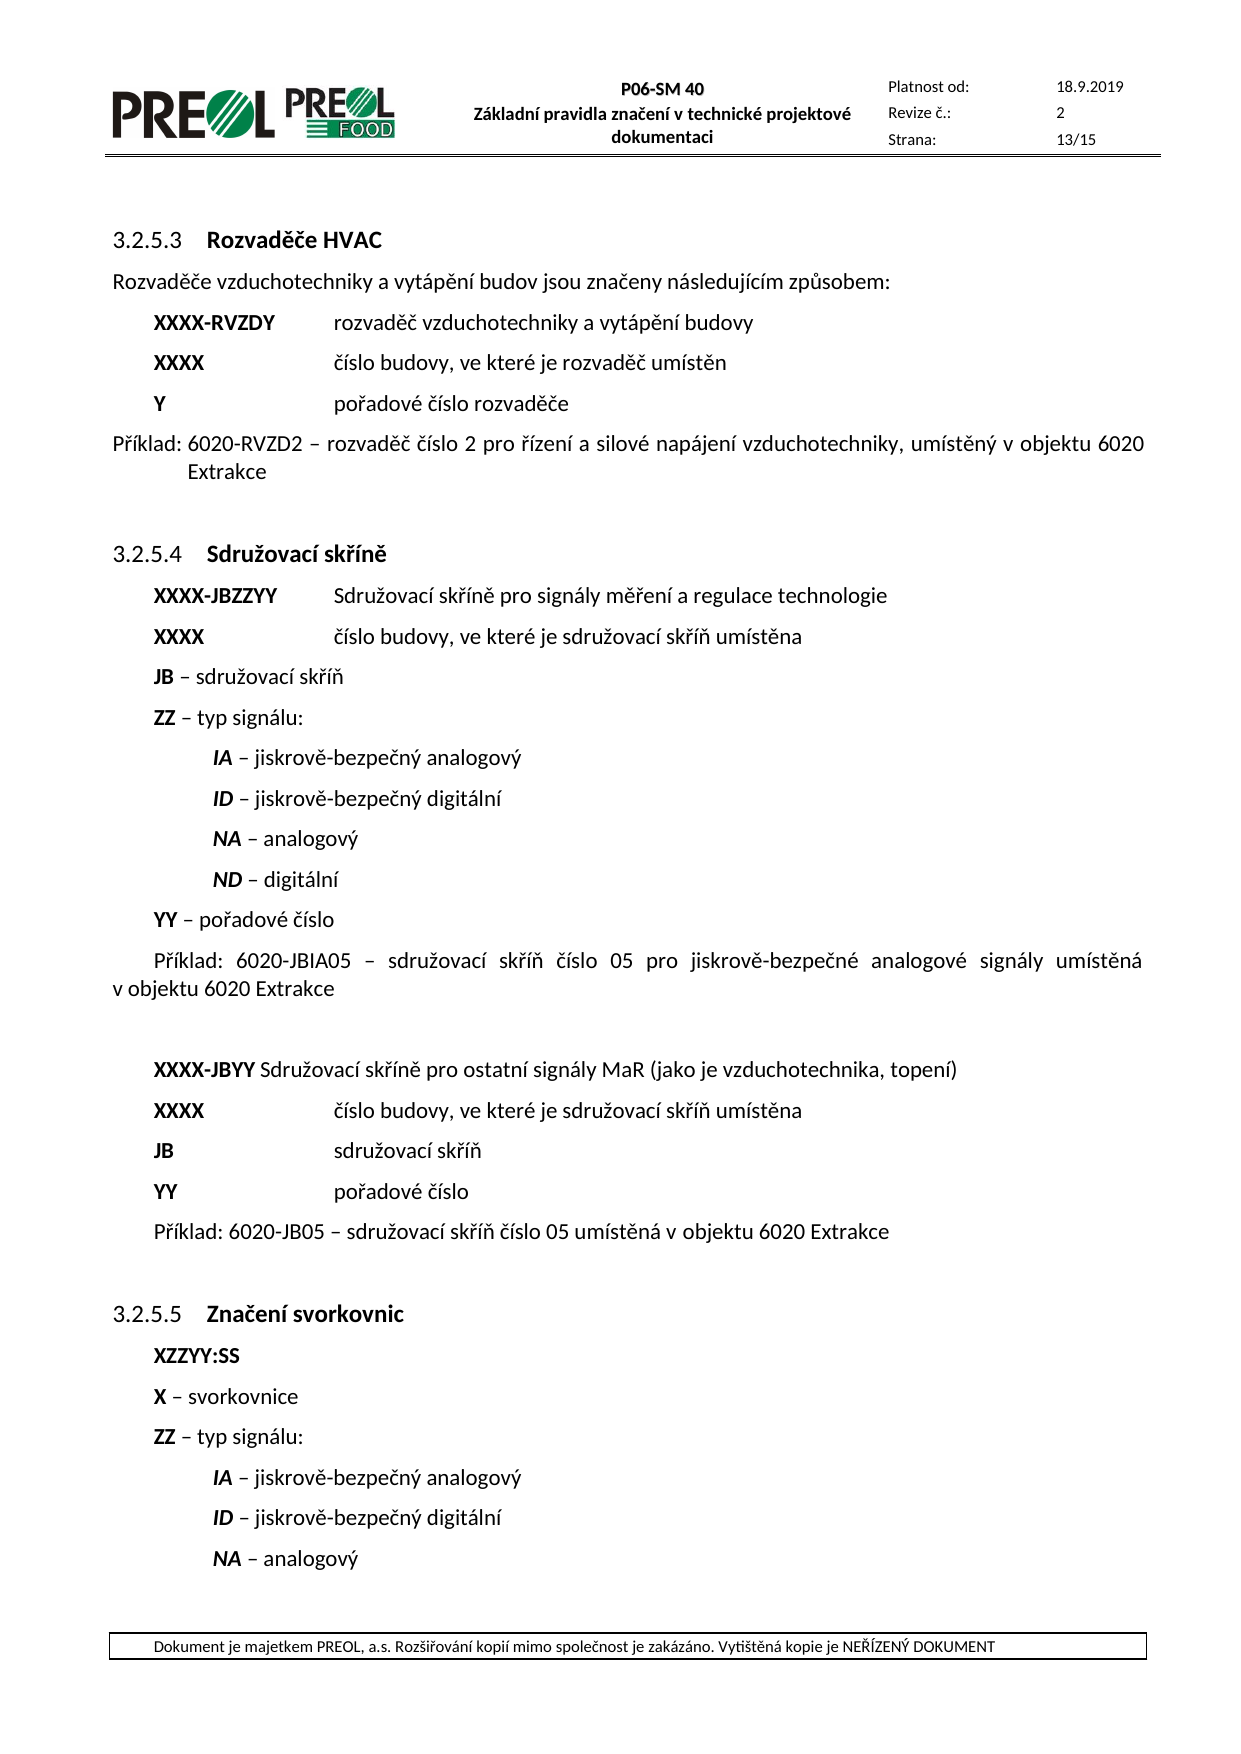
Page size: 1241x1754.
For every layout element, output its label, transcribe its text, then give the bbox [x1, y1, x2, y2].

text XXXX číslo budovy, ve které je sdružovací skříň umístěna [112, 622, 1144, 650]
text Rozvaděče vzduchotechniky a vytápění budov jsou značeny následujícím způsobem: [112, 267, 1144, 295]
text ND – digitální [171, 865, 1144, 893]
subtitle Rozvaděče HVAC [112, 224, 1144, 255]
subtitle Značení svorkovnic [112, 1298, 1144, 1329]
text XZZYY:SS [112, 1341, 1144, 1369]
picture [282, 85, 398, 140]
text YY – pořadové číslo [112, 906, 1144, 934]
text Příklad: 6020-JBIA05 – sdružovací skříň číslo 05 pro jiskrově-bezpečné analogové signály umístěná v objektu 6020 Extrakce [112, 946, 1144, 1002]
text XXXX číslo budovy, ve které je sdružovací skříň umístěna [112, 1096, 1144, 1124]
text ZZ – typ signálu: [112, 703, 1144, 731]
text IA – jiskrově-bezpečný analogový [171, 743, 1144, 772]
text YY pořadové číslo [112, 1177, 1144, 1205]
text XXXX-JBZZYY Sdružovací skříně pro signály měření a regulace technologie [112, 581, 1144, 609]
picture [112, 87, 275, 138]
text ZZ – typ signálu: [112, 1422, 1144, 1450]
text Y pořadové číslo rozvaděče [112, 389, 1144, 417]
text XXXX číslo budovy, ve které je rozvaděč umístěn [112, 348, 1144, 376]
text IA – jiskrově-bezpečný analogový [171, 1463, 1144, 1491]
text NA – analogový [171, 824, 1144, 853]
text JB – sdružovací skříň [112, 662, 1144, 691]
subtitle Sdružovací skříně [112, 538, 1144, 569]
text XXXX-JBYY Sdružovací skříně pro ostatní signály MaR (jako je vzduchotechnika, topení) [112, 1055, 1144, 1083]
text Příklad: 6020-RVZD2 – rozvaděč číslo 2 pro řízení a silové napájení vzduchotechniky, umístěný v objektu 6020 Extrakce [112, 429, 1144, 485]
text JB sdružovací skříň [112, 1136, 1144, 1164]
text Příklad: 6020-JB05 – sdružovací skříň číslo 05 umístěná v objektu 6020 Extrakce [112, 1217, 1144, 1245]
text NA – analogový [171, 1544, 1144, 1572]
text X – svorkovnice [112, 1382, 1144, 1410]
text XXXX-RVZDY rozvaděč vzduchotechniky a vytápění budovy [112, 308, 1144, 336]
text ID – jiskrově-bezpečný digitální [171, 1503, 1144, 1531]
text ID – jiskrově-bezpečný digitální [171, 784, 1144, 812]
